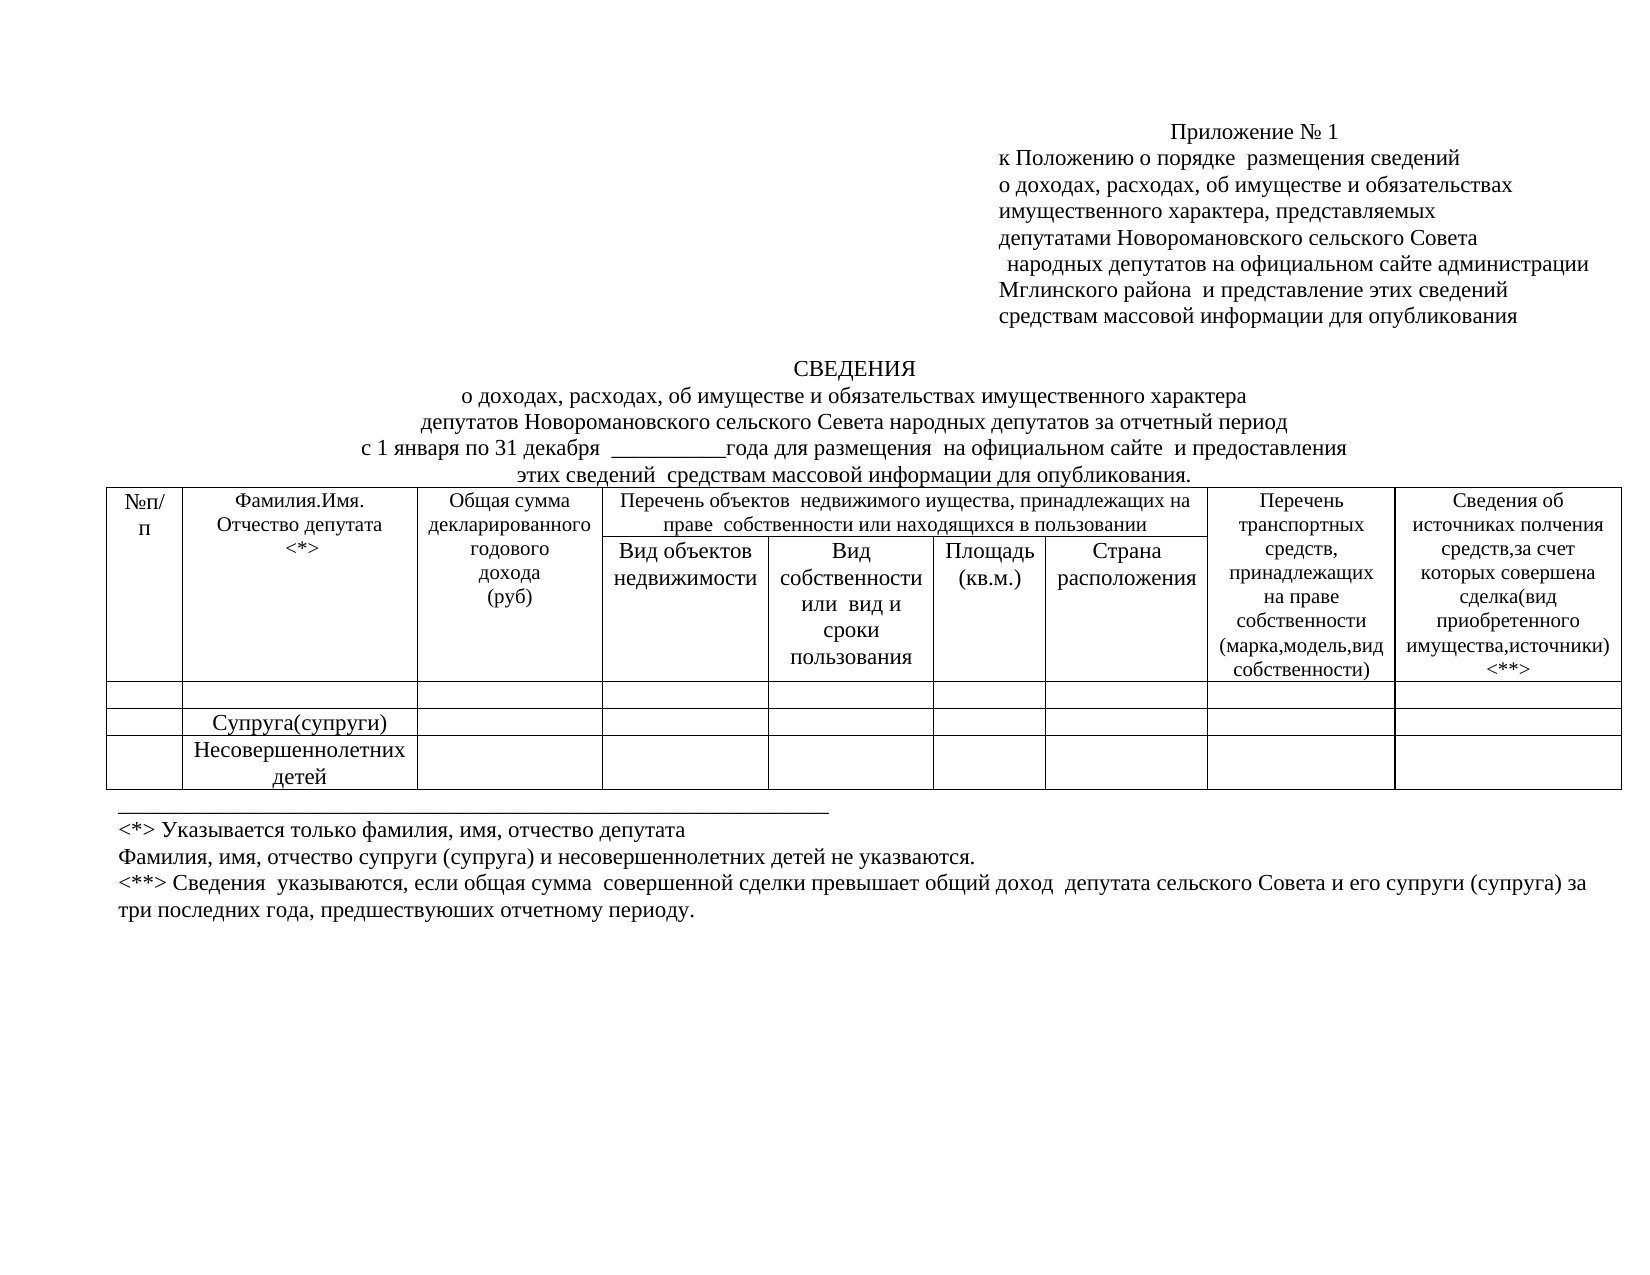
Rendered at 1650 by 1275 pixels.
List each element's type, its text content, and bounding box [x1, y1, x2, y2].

text депутатов Новоромановского сельского Севета народных депутатов за отчетный период [118, 408, 1591, 434]
text средствам массовой информации для опубликования [118, 303, 1591, 329]
table_header Сведения об источниках полчения средств,за счет которых совершена сделка(вид приобретенного имущества,источники) <**> [1396, 488, 1621, 681]
table_cell [934, 682, 1045, 708]
table_cell [603, 709, 768, 735]
table_cell Страна расположения [1046, 537, 1207, 681]
table_cell Несовершеннолетних детей [183, 736, 417, 789]
text народных депутатов на официальном сайте администрации [118, 250, 1591, 276]
text СВЕДЕНИЯ [118, 355, 1591, 382]
table_header Общая сумма декларированного годового дохода (руб) [418, 488, 602, 681]
table_cell [1046, 709, 1207, 735]
table_cell [107, 709, 182, 735]
table_cell [1208, 736, 1394, 789]
table_cell [1208, 682, 1394, 708]
text <**> Сведения указываются, если общая сумма совершенной сделки превышает общий доход депутата сельского Совета и его супруги (супруга) за три последних года, предшествуюших отчетному периоду. [118, 869, 1591, 922]
text <*> Указывается только фамилия, имя, отчество депутата [118, 817, 1591, 843]
text Приложение № 1 [118, 118, 1591, 144]
text о доходах, расходах, об имуществе и обязательствах [118, 171, 1591, 197]
table_header Перечень транспортных средств, принадлежащих на праве собственности (марка,модель,вид собственности) [1208, 488, 1394, 681]
table_cell [1396, 736, 1621, 789]
table_cell Супруга(супруги) [183, 709, 417, 735]
table_cell Вид собственности или вид и сроки пользования [769, 537, 933, 681]
table_cell [603, 682, 768, 708]
table_cell Вид объектов недвижимости [603, 537, 768, 681]
text ______________________________________________________________ [118, 790, 1591, 817]
table_cell [603, 736, 768, 789]
table_cell [418, 682, 602, 708]
table_cell [769, 682, 933, 708]
table_cell [183, 682, 417, 708]
table_cell Площадь (кв.м.) [934, 537, 1045, 681]
text имущественного характера, представляемых [118, 197, 1591, 223]
table_cell [769, 736, 933, 789]
text о доходах, расходах, об имуществе и обязательствах имущественного характера [118, 382, 1591, 408]
table_cell [1208, 709, 1394, 735]
table_header Фамилия.Имя. Отчество депутата <*> [183, 488, 417, 681]
table_cell [107, 736, 182, 789]
table_cell [418, 709, 602, 735]
table_header №п/п [107, 488, 182, 681]
table_cell [1396, 709, 1621, 735]
text депутатами Новоромановского сельского Совета [118, 223, 1591, 250]
table_cell [934, 736, 1045, 789]
text с 1 января по 31 декабря __________года для размещения на официальном сайте и предоставления [118, 434, 1591, 461]
table_cell [418, 736, 602, 789]
text Мглинского района и представление этих сведений [118, 276, 1591, 303]
text Фамилия, имя, отчество супруги (супруга) и несовершеннолетних детей не указваются. [118, 843, 1591, 869]
table_cell [934, 709, 1045, 735]
table_cell [1046, 736, 1207, 789]
text к Положению о порядке размещения сведений [118, 144, 1591, 171]
table_header Перечень объектов недвижимого иущества, принадлежащих на праве собственности или находящихся в пользовании [603, 488, 1207, 536]
table_cell [769, 709, 933, 735]
table_cell [1396, 682, 1621, 708]
text этих сведений средствам массовой информации для опубликования. [118, 461, 1591, 487]
table_cell [107, 682, 182, 708]
table_cell [1046, 682, 1207, 708]
